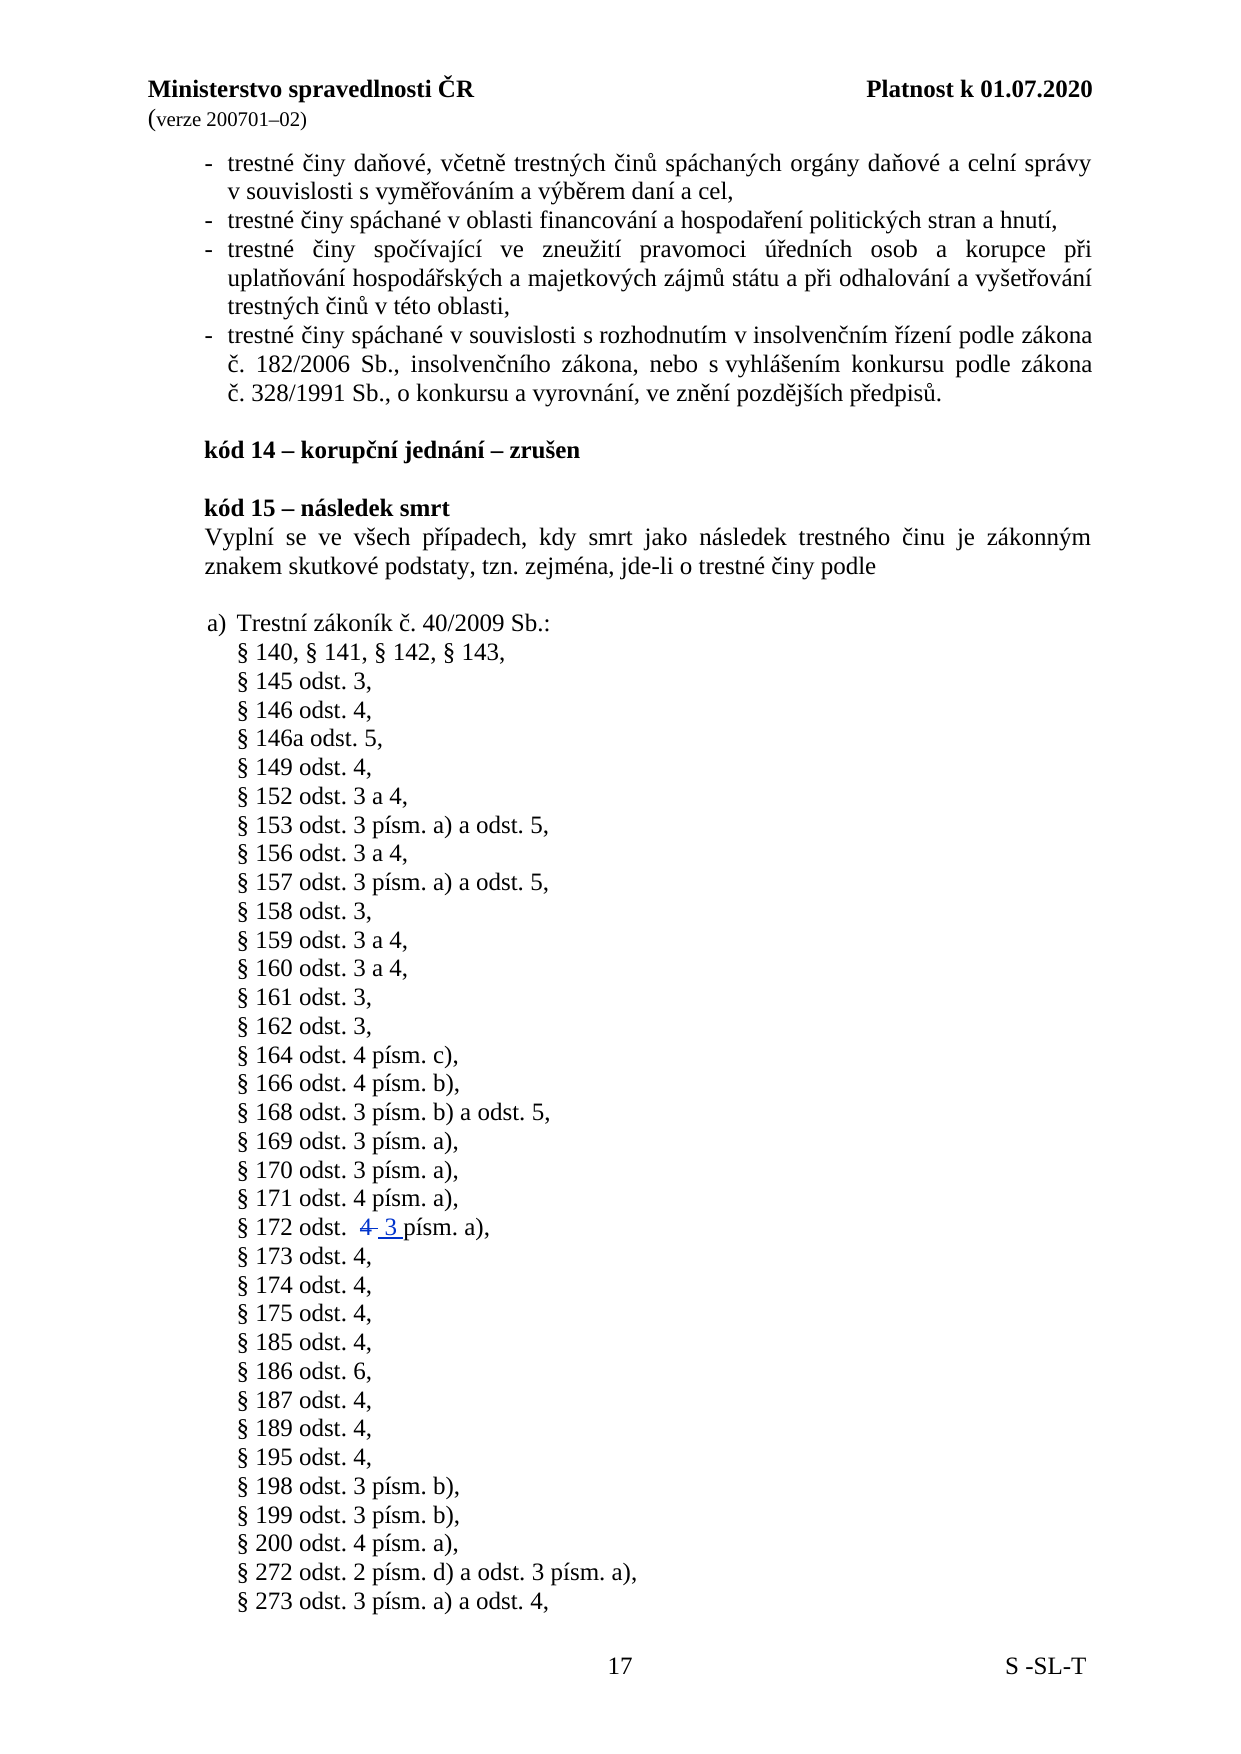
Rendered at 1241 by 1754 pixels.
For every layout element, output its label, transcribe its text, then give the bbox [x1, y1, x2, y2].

text § 169 odst. 3 písm. a), [236, 1126, 1092, 1155]
text § 171 odst. 4 písm. a), [236, 1183, 1092, 1212]
text § 189 odst. 4, [236, 1413, 1092, 1442]
text § 145 odst. 3, [236, 666, 1092, 695]
text § 195 odst. 4, [236, 1442, 1092, 1471]
text § 156 odst. 3 a 4, [236, 838, 1092, 867]
text § 273 odst. 3 písm. a) a odst. 4, [236, 1586, 1092, 1615]
text § 198 odst. 3 písm. b), [236, 1471, 1092, 1500]
text § 199 odst. 3 písm. b), [236, 1500, 1092, 1528]
text § 170 odst. 3 písm. a), [236, 1155, 1092, 1183]
text § 164 odst. 4 písm. c), [236, 1040, 1092, 1068]
text § 187 odst. 4, [236, 1385, 1092, 1413]
text § 272 odst. 2 písm. d) a odst. 3 písm. a), [236, 1557, 1092, 1586]
text § 158 odst. 3, [236, 896, 1092, 925]
text § 152 odst. 3 a 4, [236, 781, 1092, 810]
text § 149 odst. 4, [236, 752, 1092, 781]
text a) Trestní zákoník č. 40/2009 Sb.: [207, 608, 1092, 637]
text kód 15 – následek smrt [204, 493, 1092, 522]
text § 185 odst. 4, [236, 1327, 1092, 1356]
list trestné činy daňové, včetně trestných činů spáchaných orgány daňové a celní správy v souvislosti s vyměřováním a výběrem daní a cel, [204, 148, 1092, 205]
text § 175 odst. 4, [236, 1298, 1092, 1327]
text § 166 odst. 4 písm. b), [236, 1068, 1092, 1097]
text § 200 odst. 4 písm. a), [236, 1528, 1092, 1557]
text § 160 odst. 3 a 4, [236, 953, 1092, 982]
text § 161 odst. 3, [236, 982, 1092, 1011]
text § 146 odst. 4, [236, 695, 1092, 723]
text § 162 odst. 3, [236, 1011, 1092, 1040]
text § 172 odst. 4 3 písm. a), [236, 1212, 1092, 1241]
text § 174 odst. 4, [236, 1270, 1092, 1298]
text § 168 odst. 3 písm. b) a odst. 5, [236, 1097, 1092, 1126]
text Vyplní se ve všech případech, kdy smrt jako následek trestného činu je zákonným znakem skutkové podstaty, tzn. zejména, jde-li o trestné činy podle [204, 522, 1092, 580]
text § 140, § 141, § 142, § 143, [236, 637, 1092, 666]
text § 186 odst. 6, [236, 1356, 1092, 1385]
list trestné činy spočívající ve zneužití pravomoci úředních osob a korupce při uplatňování hospodářských a majetkových zájmů státu a při odhalování a vyšetřování trestných činů v této oblasti, [204, 234, 1092, 320]
list trestné činy spáchané v souvislosti s rozhodnutím v insolvenčním řízení podle zákona č. 182/2006 Sb., insolvenčního zákona, nebo s vyhlášením konkursu podle zákona č. 328/1991 Sb., o konkursu a vyrovnání, ve znění pozdějších předpisů. [204, 320, 1092, 406]
text § 173 odst. 4, [236, 1241, 1092, 1270]
text § 159 odst. 3 a 4, [236, 925, 1092, 953]
text kód 14 – korupční jednání – zrušen [204, 436, 1092, 464]
text § 146a odst. 5, [236, 723, 1092, 752]
text § 157 odst. 3 písm. a) a odst. 5, [236, 867, 1092, 896]
list trestné činy spáchané v oblasti financování a hospodaření politických stran a hnutí, [204, 205, 1092, 234]
text § 153 odst. 3 písm. a) a odst. 5, [236, 810, 1092, 838]
